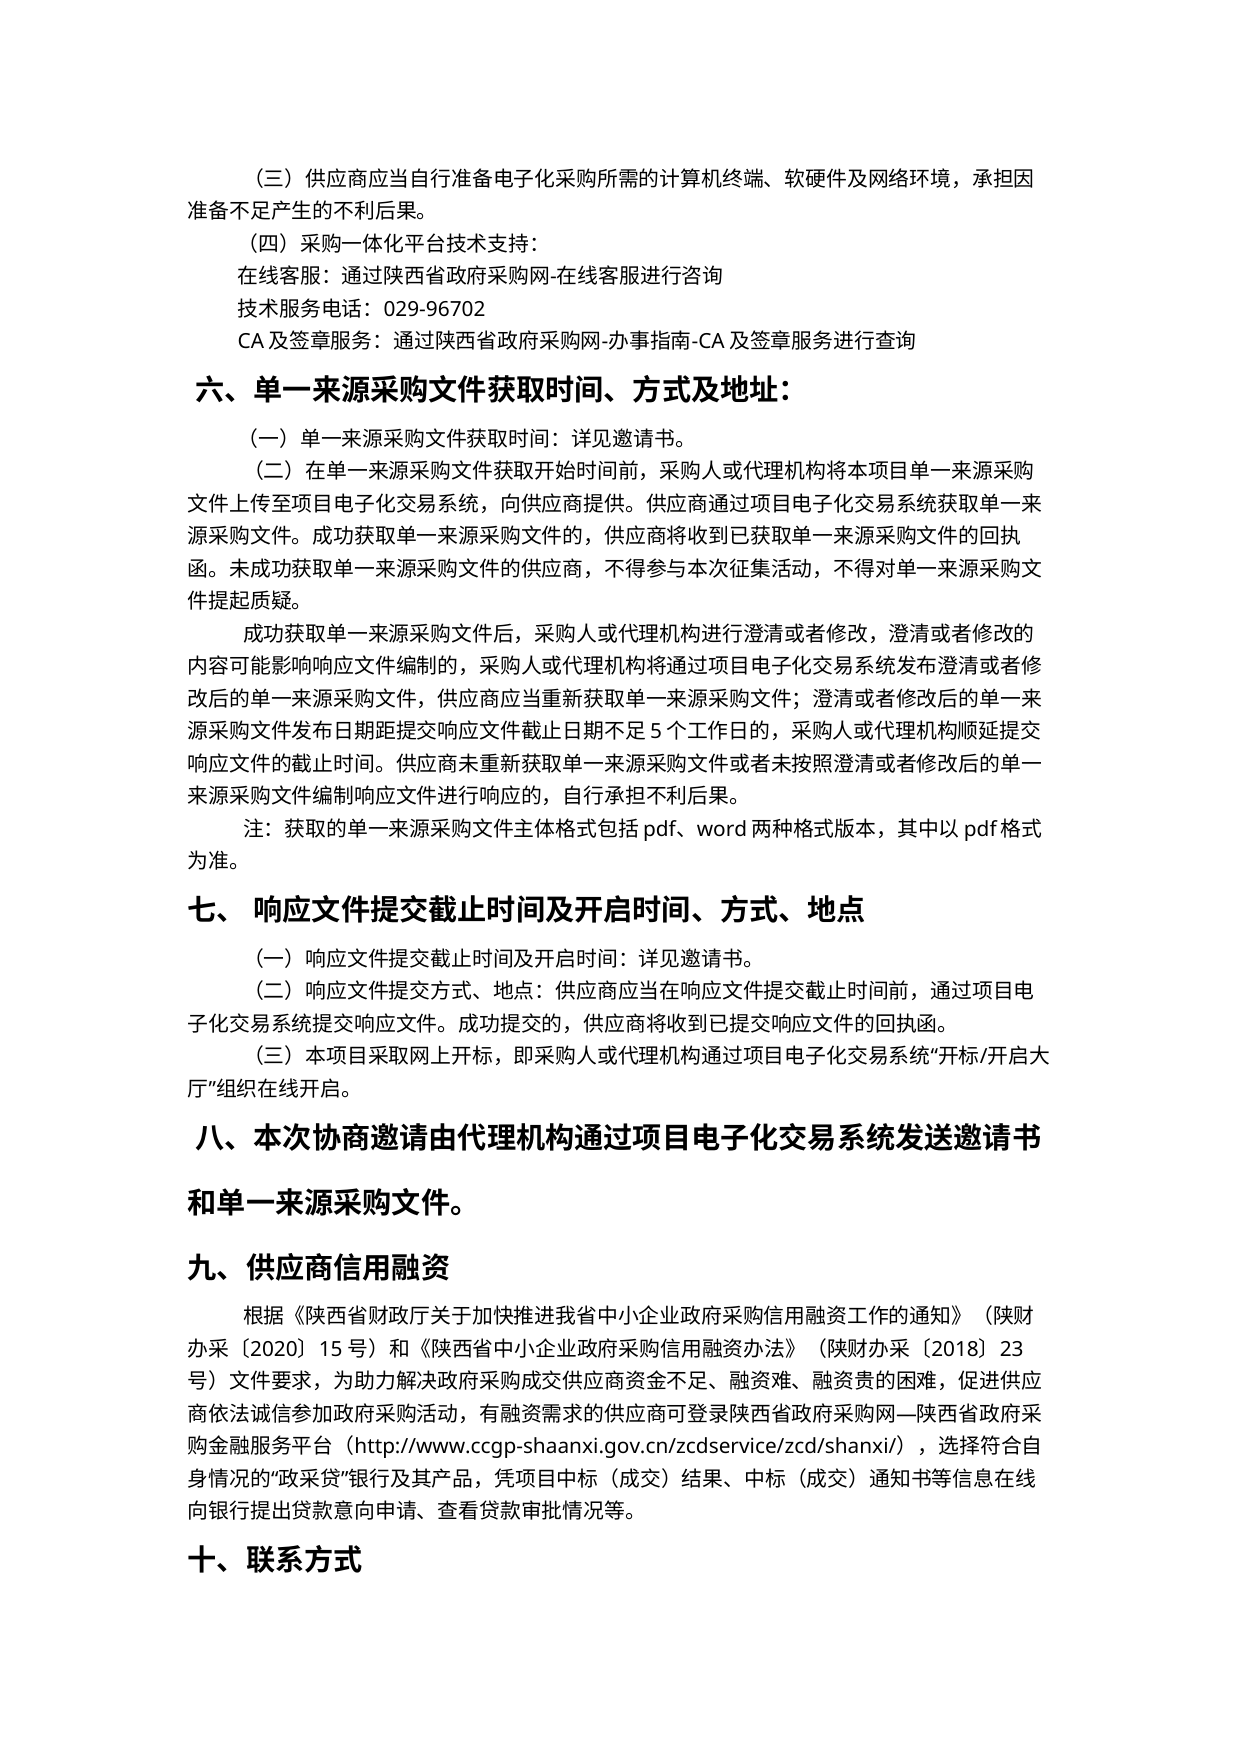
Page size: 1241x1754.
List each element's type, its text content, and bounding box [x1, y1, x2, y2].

text （三）本项目采取网上开标，即采购人或代理机构通过项目电子化交易系统“开标/开启大厅”组织在线开启。 [187, 1039, 1053, 1104]
text CA及签章服务：通过陕西省政府采购网-办事指南-CA及签章服务进行查询 [187, 324, 1053, 357]
text 十、联系方式 [187, 1527, 1053, 1592]
text 九、供应商信用融资 [187, 1234, 1053, 1299]
text （一）响应文件提交截止时间及开启时间：详见邀请书。 [187, 942, 1053, 974]
text （四）采购一体化平台技术支持： [187, 227, 1053, 259]
text （二）在单一来源采购文件获取开始时间前，采购人或代理机构将本项目单一来源采购文件上传至项目电子化交易系统，向供应商提供。供应商通过项目电子化交易系统获取单一来源采购文件。成功获取单一来源采购文件的，供应商将收到已获取单一来源采购文件的回执函。未成功获取单一来源采购文件的供应商，不得参与本次征集活动，不得对单一来源采购文件提起质疑。 [187, 454, 1053, 617]
text 注：获取的单一来源采购文件主体格式包括pdf、word两种格式版本，其中以pdf格式为准。 [187, 812, 1053, 877]
text 技术服务电话：029-96702 [187, 292, 1053, 324]
text （一）单一来源采购文件获取时间：详见邀请书。 [187, 422, 1053, 454]
text （二）响应文件提交方式、地点：供应商应当在响应文件提交截止时间前，通过项目电子化交易系统提交响应文件。成功提交的，供应商将收到已提交响应文件的回执函。 [187, 974, 1053, 1039]
text 根据《陕西省财政厅关于加快推进我省中小企业政府采购信用融资工作的通知》（陕财办采〔2020〕15 号）和《陕西省中小企业政府采购信用融资办法》（陕财办采〔2018〕23 号）文件要求，为助力解决政府采购成交供应商资金不足、融资难、融资贵的困难，促进供应商依法诚信参加政府采购活动，有融资需求的供应商可登录陕西省政府采购网—陕西省政府采购金融服务平台（http://www.ccgp-shaanxi.gov.cn/zcdservice/zcd/shanxi/），选择符合自身情况的“政采贷”银行及其产品，凭项目中标（成交）结果、中标（成交）通知书等信息在线向银行提出贷款意向申请、查看贷款审批情况等。 [187, 1299, 1053, 1527]
text 在线客服：通过陕西省政府采购网-在线客服进行咨询 [187, 259, 1053, 292]
text 六、单一来源采购文件获取时间、方式及地址： [187, 357, 1053, 422]
text 八、本次协商邀请由代理机构通过项目电子化交易系统发送邀请书和单一来源采购文件。 [187, 1104, 1053, 1234]
text 成功获取单一来源采购文件后，采购人或代理机构进行澄清或者修改，澄清或者修改的内容可能影响响应文件编制的，采购人或代理机构将通过项目电子化交易系统发布澄清或者修改后的单一来源采购文件，供应商应当重新获取单一来源采购文件；澄清或者修改后的单一来源采购文件发布日期距提交响应文件截止日期不足5个工作日的，采购人或代理机构顺延提交响应文件的截止时间。供应商未重新获取单一来源采购文件或者未按照澄清或者修改后的单一来源采购文件编制响应文件进行响应的，自行承担不利后果。 [187, 617, 1053, 812]
text （三）供应商应当自行准备电子化采购所需的计算机终端、软硬件及网络环境，承担因准备不足产生的不利后果。 [187, 162, 1053, 227]
text 七、 响应文件提交截止时间及开启时间、方式、地点 [187, 877, 1053, 942]
